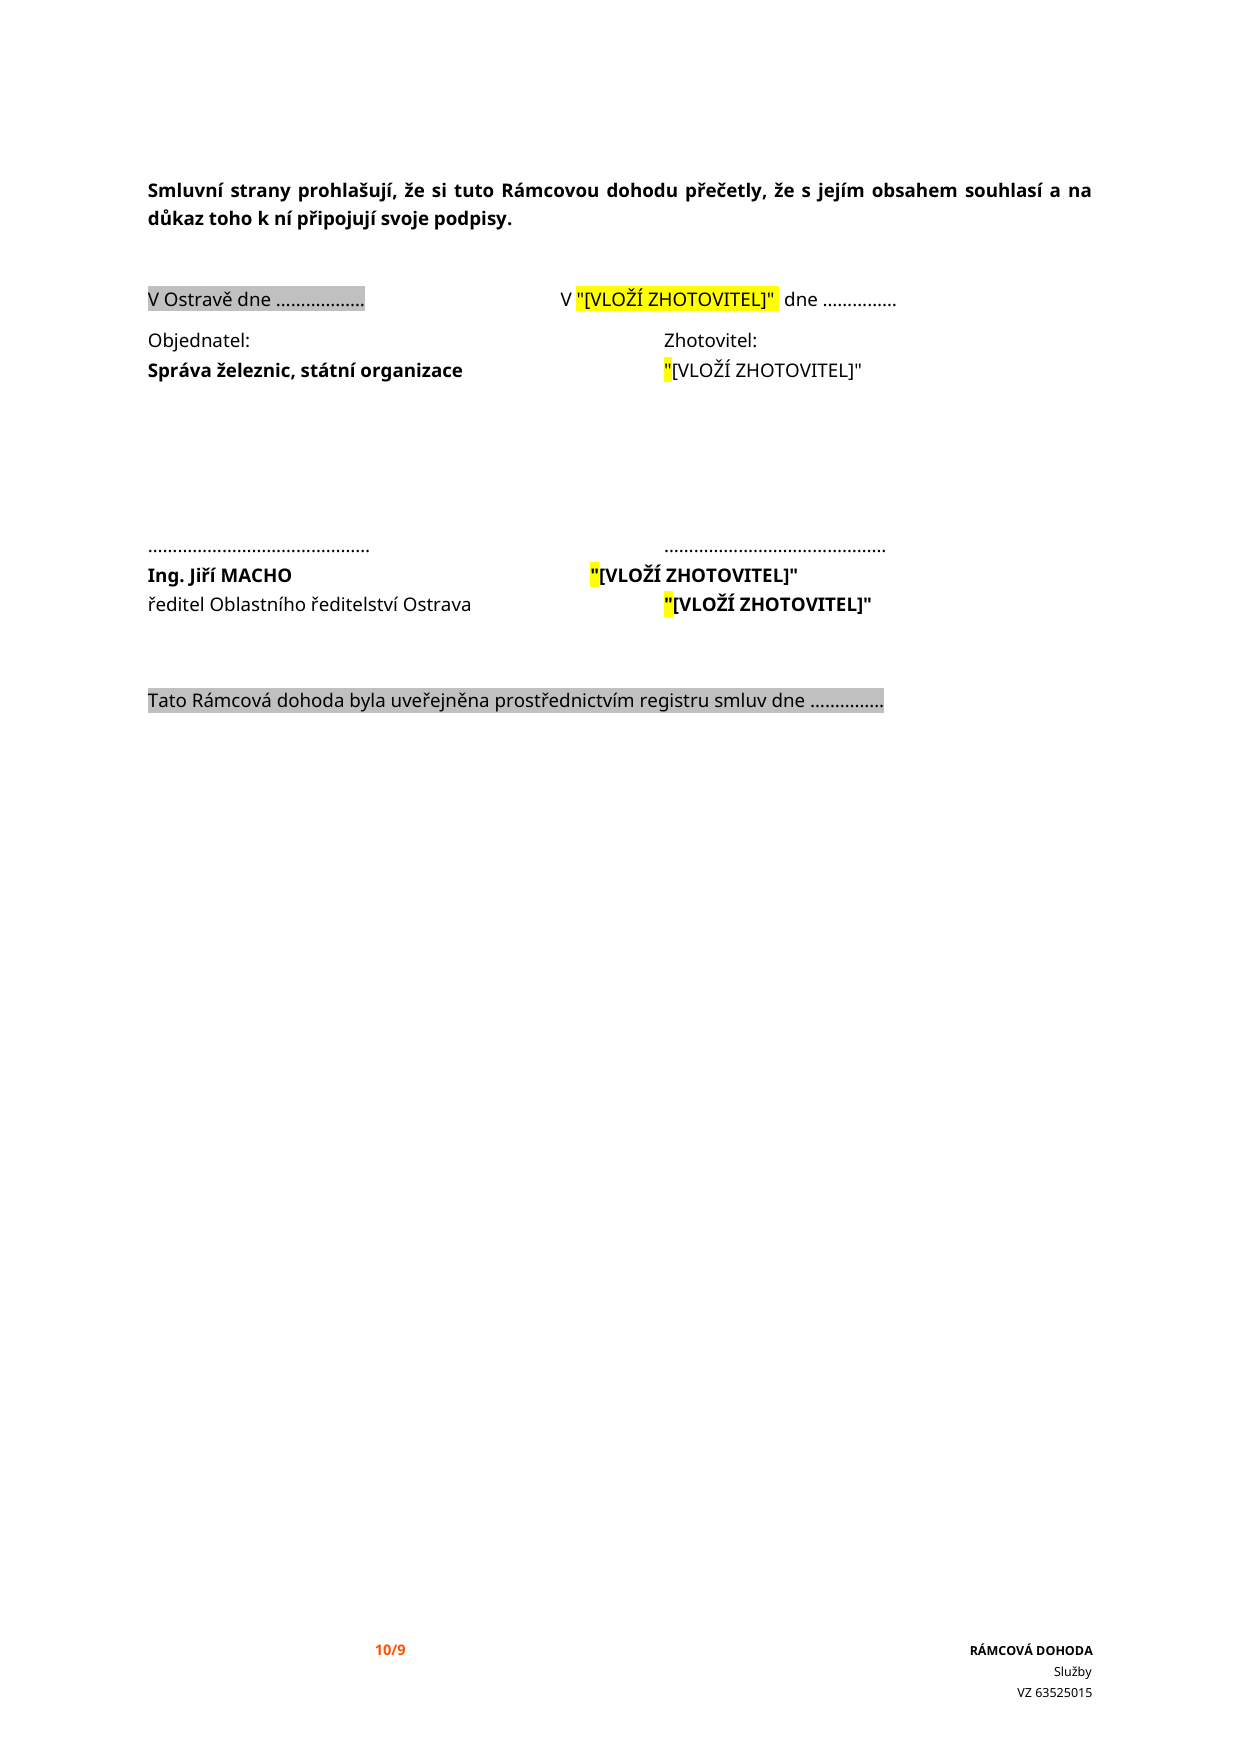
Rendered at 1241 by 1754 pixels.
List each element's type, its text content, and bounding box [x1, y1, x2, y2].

text Smluvní strany prohlašují, že si tuto Rámcovou dohodu přečetly, že s jejím obsahem souhlasí a na důkaz toho k ní připojují svoje podpisy. [148, 177, 1093, 230]
text Objednatel: Zhotovitel: [148, 328, 1093, 353]
text V Ostravě dne ……………… V dne …………… [365, 286, 576, 311]
text Správa železnic, státní organizace [148, 357, 664, 382]
text Ing. Jiří MACHO [148, 562, 590, 587]
text Správa železnic, státní organizace [672, 357, 1093, 382]
text V Ostravě dne ……………… V dne …………… [779, 286, 1093, 311]
text ředitel Oblastního ředitelství Ostrava [148, 591, 664, 617]
text Ing. Jiří MACHO [599, 562, 1093, 587]
text ředitel Oblastního ředitelství Ostrava [673, 591, 1093, 617]
text Tato Rámcová dohoda byla uveřejněna prostřednictvím registru smluv dne …………… [148, 687, 1093, 713]
text ……………………………………… ……………………………………… [148, 533, 1093, 558]
